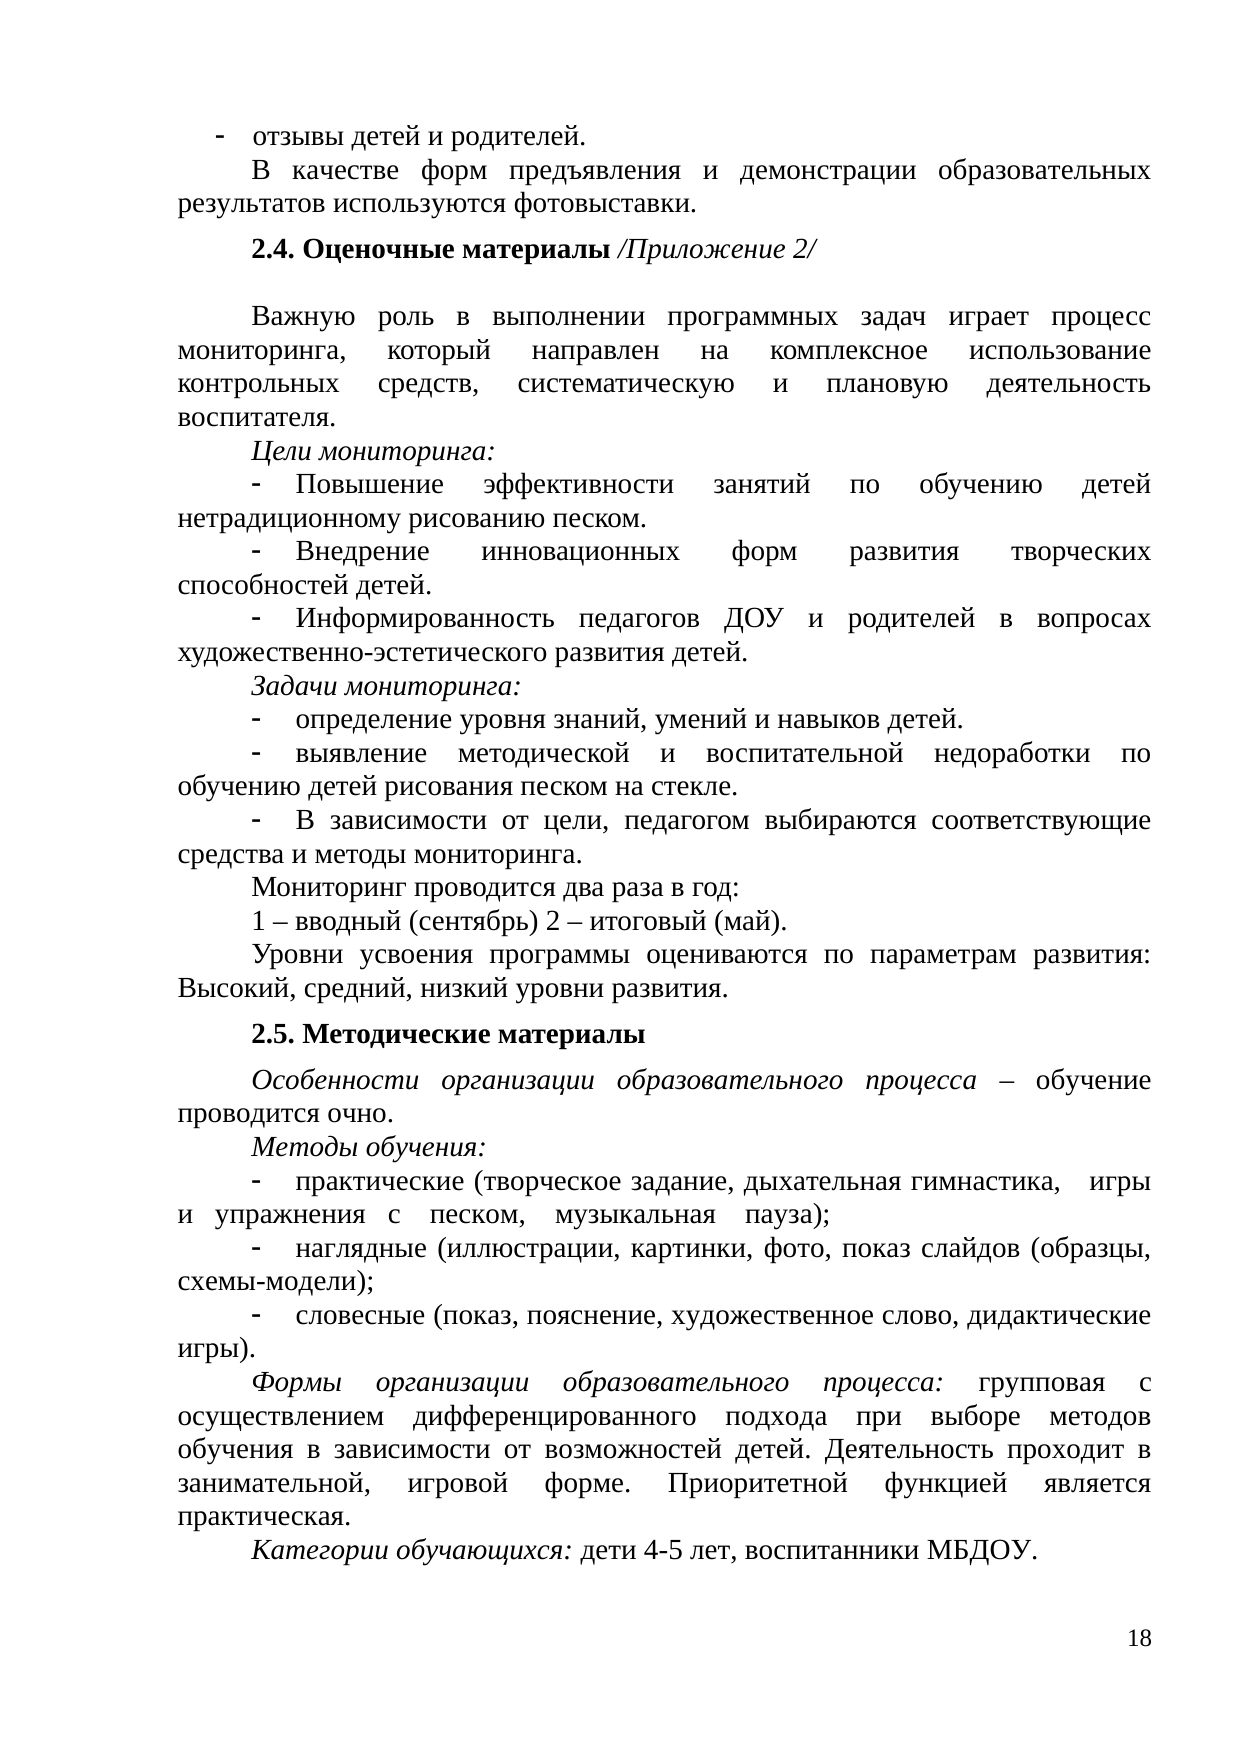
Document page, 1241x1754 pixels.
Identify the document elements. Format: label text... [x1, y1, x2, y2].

list Внедрение инновационных форм развития творческих способностей детей. [177, 533, 1152, 601]
list словесные (показ, пояснение, художественное слово, дидактические игры). [177, 1297, 1152, 1364]
text Уровни усвоения программы оцениваются по параметрам развития: Высокий, средний, низкий уровни развития. [177, 936, 1152, 1003]
text Методы обучения: [177, 1129, 1152, 1163]
text 1 – вводный (сентябрь) 2 – итоговый (май). [177, 903, 1152, 936]
list Повышение эффективности занятий по обучению детей нетрадиционному рисованию песком. [177, 466, 1152, 533]
text 2.4. Оценочные материалы /Приложение 2/ [177, 231, 1152, 265]
text Цели мониторинга: [177, 433, 1152, 466]
text Особенности организации образовательного процесса – обучение проводится очно. [177, 1062, 1152, 1129]
text Формы организации образовательного процесса: групповая с осуществлением дифференцированного подхода при выборе методов обучения в зависимости от возможностей детей. Деятельность проходит в занимательной, игровой форме. Приоритетной функцией является практическая. [177, 1364, 1152, 1532]
text В качестве форм предъявления и демонстрации образовательных результатов используются фотовыставки. [177, 152, 1152, 219]
text 2.5. Методические материалы [177, 1016, 1152, 1049]
text Категории обучающихся: дети 4-5 лет, воспитанники МБДОУ. [177, 1532, 1152, 1565]
list определение уровня знаний, умений и навыков детей. [177, 701, 1152, 735]
list практические (творческое задание, дыхательная гимнастика, игры и упражнения с песком, музыкальная пауза); [177, 1163, 1152, 1230]
list В зависимости от цели, педагогом выбираются соответствующие средства и методы мониторинга. [177, 802, 1152, 869]
list выявление методической и воспитательной недоработки по обучению детей рисования песком на стекле. [177, 735, 1152, 802]
text Задачи мониторинга: [177, 668, 1152, 701]
text Мониторинг проводится два раза в год: [177, 869, 1152, 903]
text Важную роль в выполнении программных задач играет процесс мониторинга, который направлен на комплексное использование контрольных средств, систематическую и плановую деятельность воспитателя. [177, 298, 1152, 433]
list наглядные (иллюстрации, картинки, фото, показ слайдов (образцы, схемы-модели); [177, 1230, 1152, 1297]
list отзывы детей и родителей. [215, 118, 1152, 152]
list Информированность педагогов ДОУ и родителей в вопросах художественно-эстетического развития детей. [177, 601, 1152, 668]
